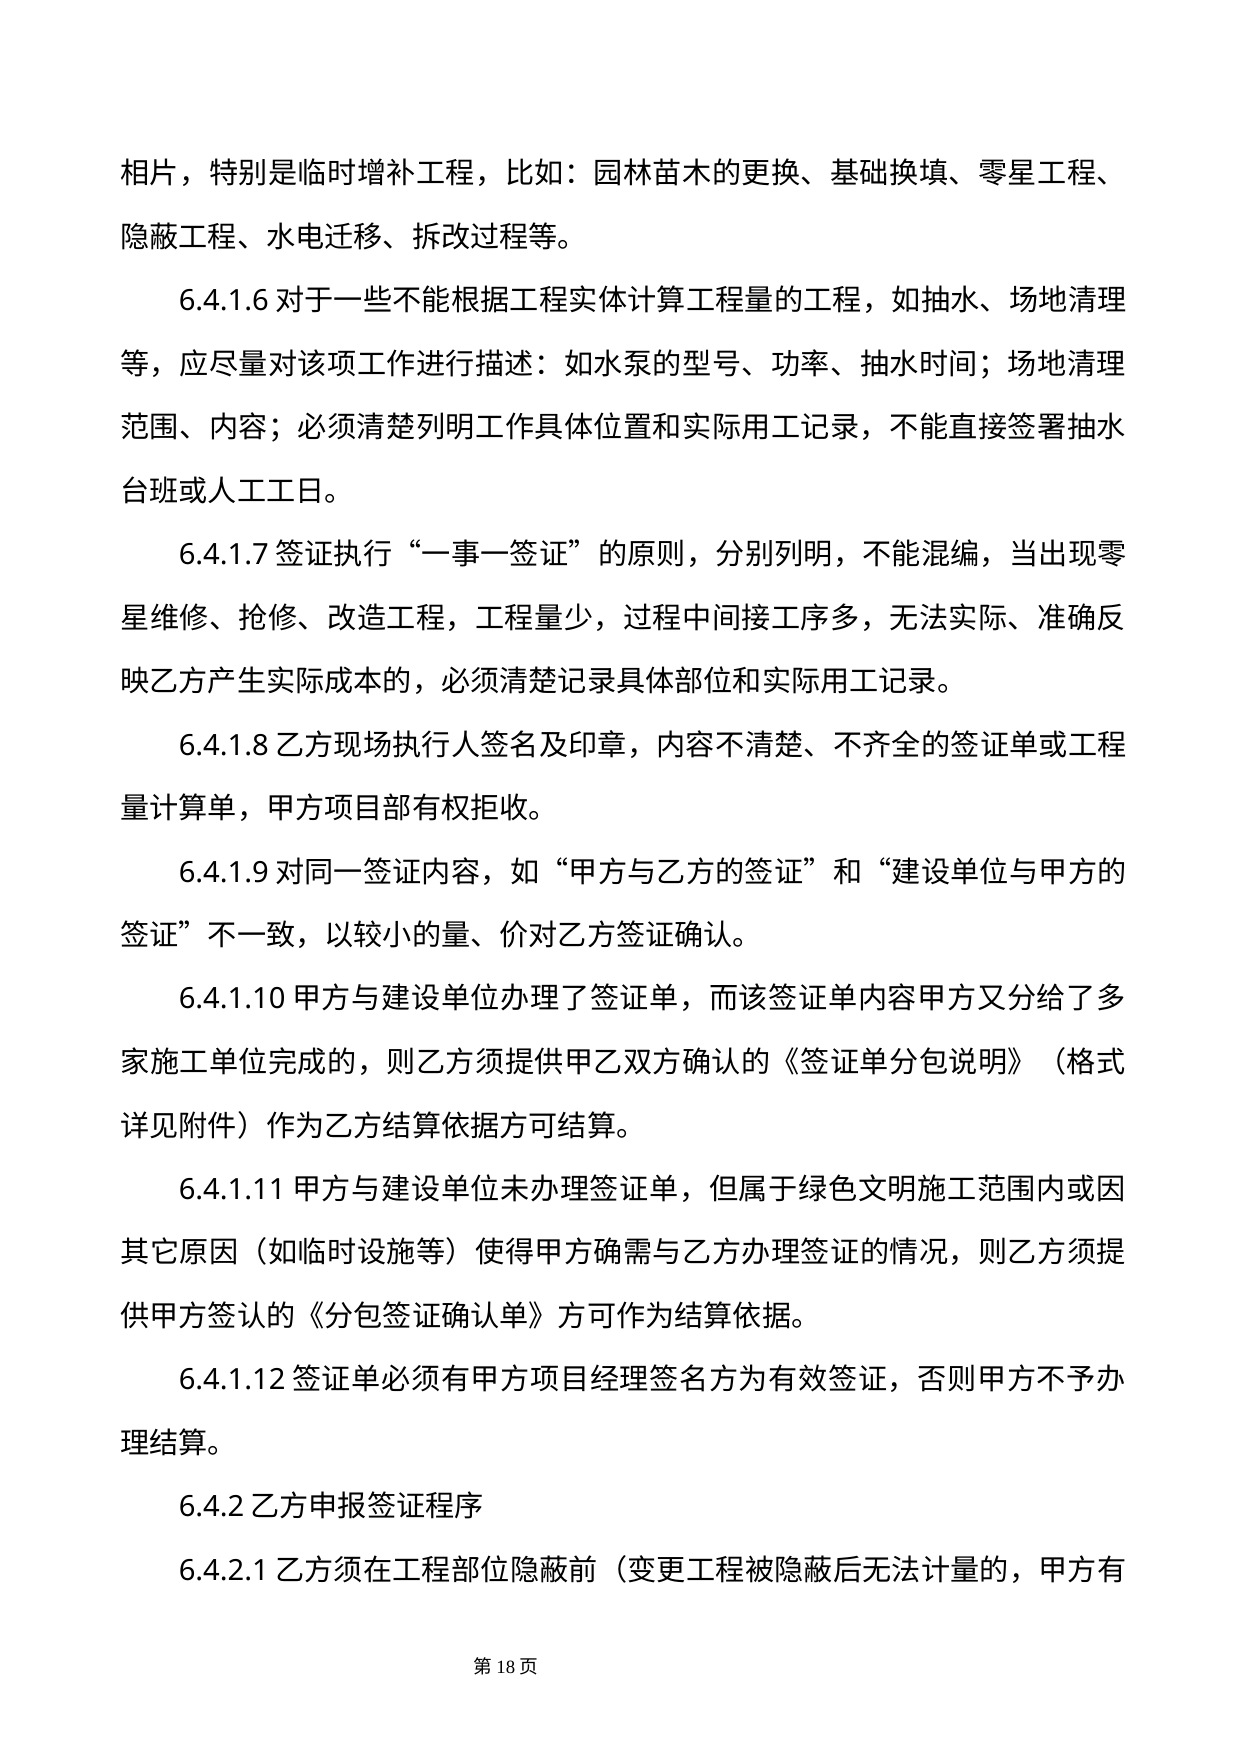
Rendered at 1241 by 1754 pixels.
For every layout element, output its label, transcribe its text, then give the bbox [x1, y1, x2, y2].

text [120, 1546, 1126, 1589]
text 6.4.2乙方申报签证程序 [120, 1483, 1126, 1525]
text 6.4.1.12签证单必须有甲方项目经理签名方为有效签证，否则甲方不予办理结算。 [120, 1356, 1126, 1462]
text 6.4.1.11甲方与建设单位未办理签证单，但属于绿色文明施工范围内或因其它原因（如临时设施等）使得甲方确需与乙方办理签证的情况，则乙方须提供甲方签认的《分包签证确认单》方可作为结算依据。 [120, 1166, 1126, 1335]
text 6.4.1.8乙方现场执行人签名及印章，内容不清楚、不齐全的签证单或工程量计算单，甲方项目部有权拒收。 [120, 721, 1126, 827]
text 6.4.1.6对于一些不能根据工程实体计算工程量的工程，如抽水、场地清理等，应尽量对该项工作进行描述：如水泵的型号、功率、抽水时间；场地清理范围、内容；必须清楚列明工作具体位置和实际用工记录，不能直接签署抽水台班或人工工日。 [120, 277, 1126, 509]
text 6.4.1.9对同一签证内容，如“甲方与乙方的签证”和“建设单位与甲方的签证”不一致，以较小的量、价对乙方签证确认。 [120, 848, 1126, 954]
text 6.4.1.7签证执行“一事一签证”的原则，分别列明，不能混编，当出现零星维修、抢修、改造工程，工程量少，过程中间接工序多，无法实际、准确反映乙方产生实际成本的，必须清楚记录具体部位和实际用工记录。 [120, 531, 1126, 700]
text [120, 150, 1126, 256]
text 6.4.1.10甲方与建设单位办理了签证单，而该签证单内容甲方又分给了多家施工单位完成的，则乙方须提供甲乙双方确认的《签证单分包说明》（格式详见附件）作为乙方结算依据方可结算。 [120, 975, 1126, 1144]
